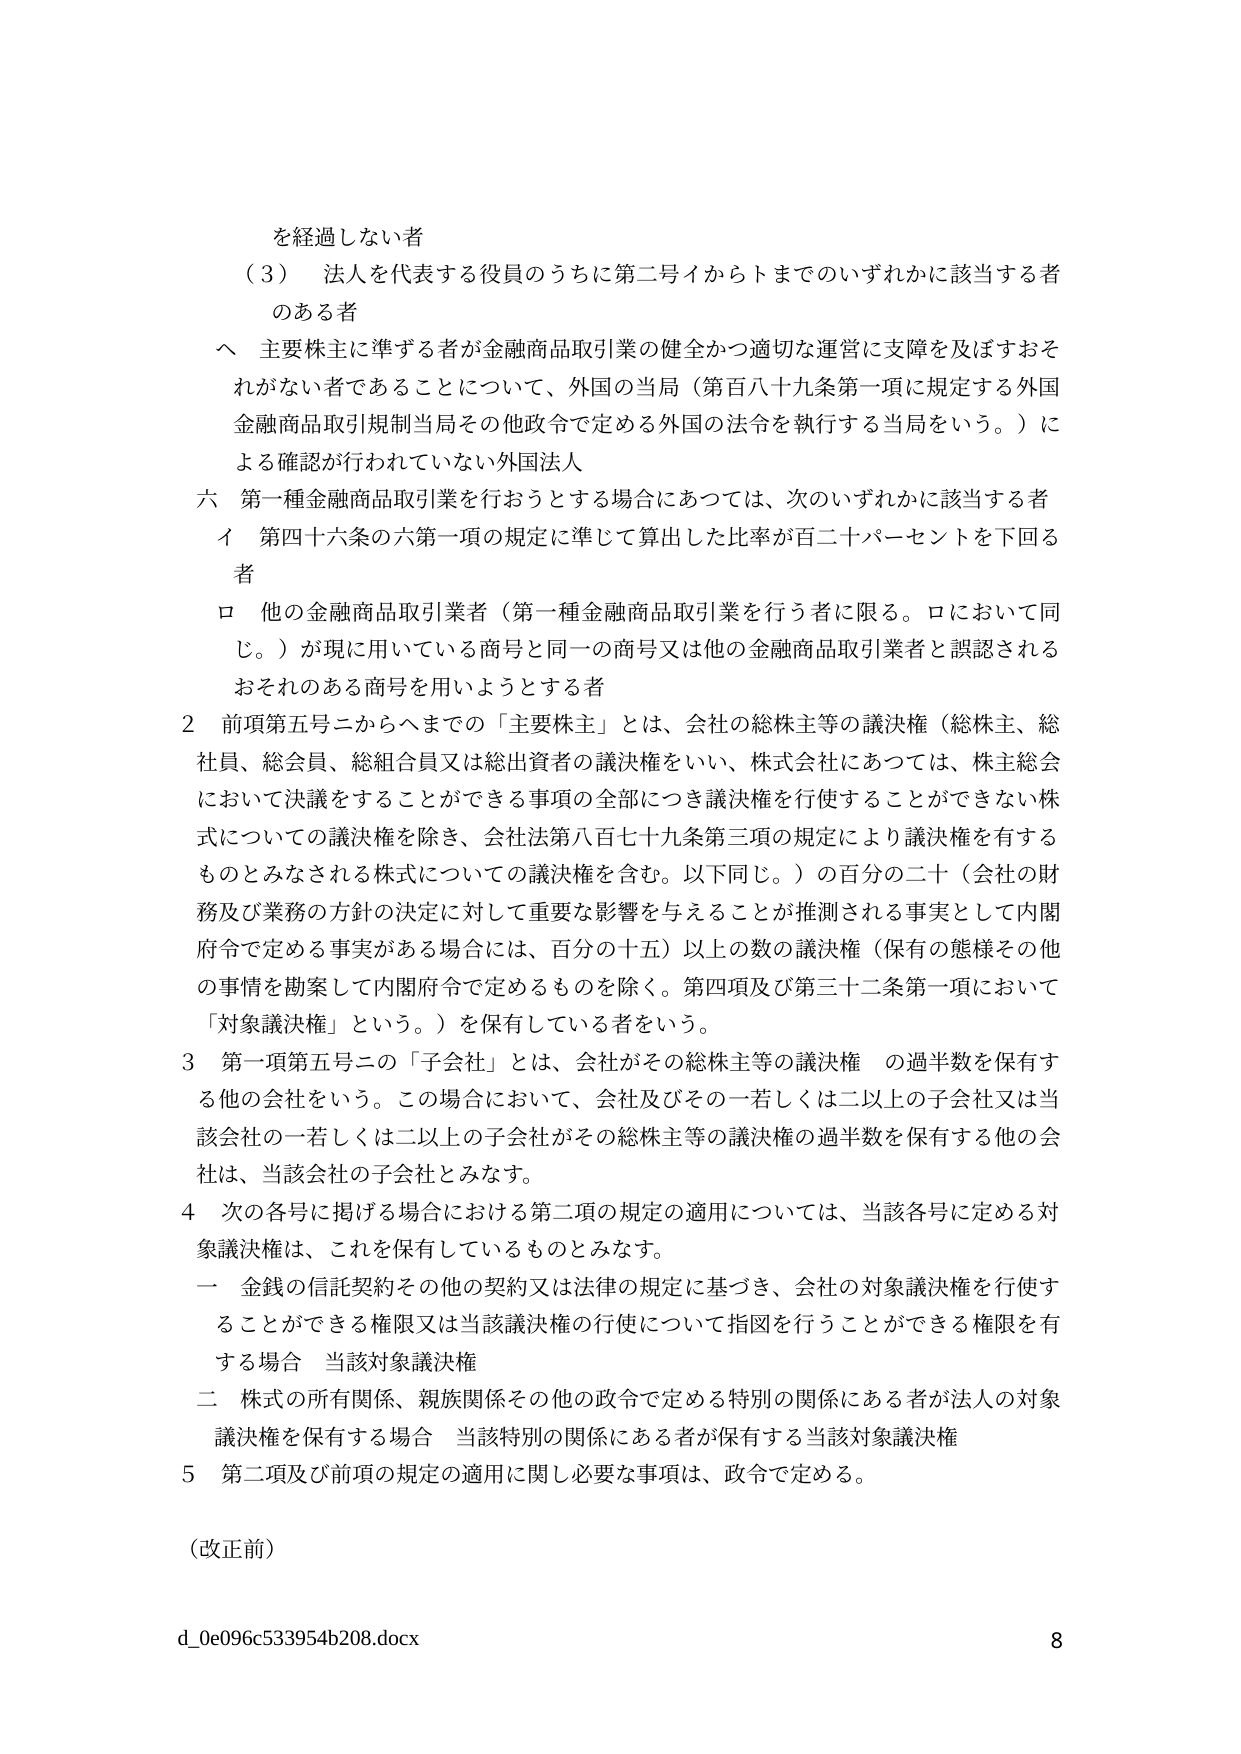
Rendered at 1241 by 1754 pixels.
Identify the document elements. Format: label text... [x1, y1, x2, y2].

text ２ 前項第五号ニからヘまでの「主要株主」とは、会社の総株主等の議決権（総株主、総社員、総会員、総組合員又は総出資者の議決権をいい、株式会社にあつては、株主総会において決議をすることができる事項の全部につき議決権を行使することができない株式についての議決権を除き、会社法第八百七十九条第三項の規定により議決権を有するものとみなされる株式についての議決権を含む。以下同じ。）の百分の二十（会社の財務及び業務の方針の決定に対して重要な影響を与えることが推測される事実として内閣府令で定める事実がある場合には、百分の十五）以上の数の議決権（保有の態様その他の事情を勘案して内閣府令で定めるものを除く。第四項及び第三十二条第一項において「対象議決権」という。）を保有している者をいう。 [177, 704, 1063, 1042]
text （改正前） [177, 1529, 1063, 1567]
text ４ 次の各号に掲げる場合における第二項の規定の適用については、当該各号に定める対象議決権は、これを保有しているものとみなす。 [177, 1192, 1063, 1267]
text （３） 法人を代表する役員のうちに第二号イからトまでのいずれかに該当する者のある者 [233, 254, 1063, 329]
text ５ 第二項及び前項の規定の適用に関し必要な事項は、政令で定める。 [177, 1454, 1063, 1492]
text ロ 他の金融商品取引業者（第一種金融商品取引業を行う者に限る。ロにおいて同じ。）が現に用いている商号と同一の商号又は他の金融商品取引業者と誤認されるおそれのある商号を用いようとする者 [215, 592, 1063, 704]
text ヘ 主要株主に準ずる者が金融商品取引業の健全かつ適切な運営に支障を及ぼすおそれがない者であることについて、外国の当局（第百八十九条第一項に規定する外国金融商品取引規制当局その他政令で定める外国の法令を執行する当局をいう。）による確認が行われていない外国法人 [215, 329, 1063, 479]
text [233, 217, 1063, 254]
text 二 株式の所有関係、親族関係その他の政令で定める特別の関係にある者が法人の対象議決権を保有する場合 当該特別の関係にある者が保有する当該対象議決権 [196, 1379, 1063, 1454]
text イ 第四十六条の六第一項の規定に準じて算出した比率が百二十パーセントを下回る者 [215, 517, 1063, 592]
text ３ 第一項第五号ニの「子会社」とは、会社がその総株主等の議決権 の過半数を保有する他の会社をいう。この場合において、会社及びその一若しくは二以上の子会社又は当該会社の一若しくは二以上の子会社がその総株主等の議決権の過半数を保有する他の会社は、当該会社の子会社とみなす。 [177, 1042, 1063, 1192]
text 六 第一種金融商品取引業を行おうとする場合にあつては、次のいずれかに該当する者 [196, 479, 1063, 517]
text 一 金銭の信託契約その他の契約又は法律の規定に基づき、会社の対象議決権を行使することができる権限又は当該議決権の行使について指図を行うことができる権限を有する場合 当該対象議決権 [196, 1267, 1063, 1379]
